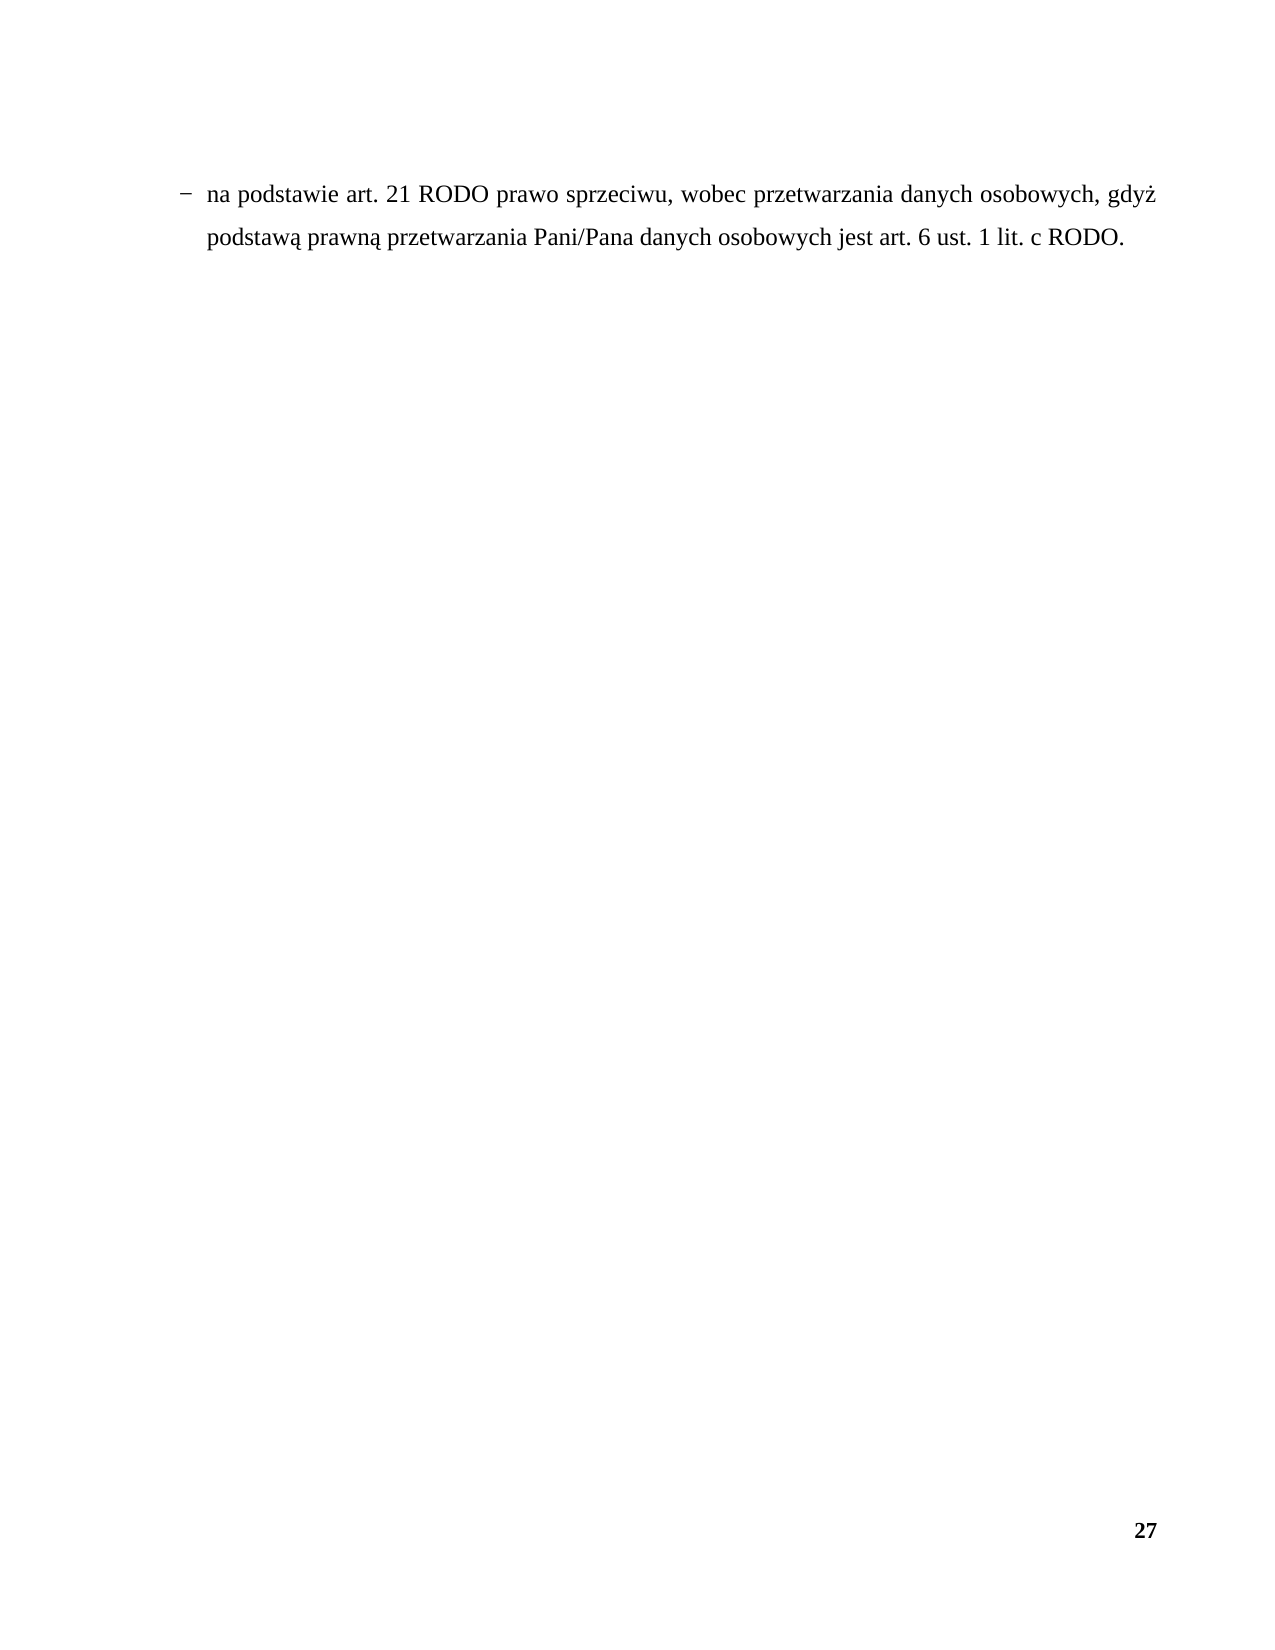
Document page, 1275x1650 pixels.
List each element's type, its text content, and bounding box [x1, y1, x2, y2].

list na podstawie art. 21 RODO prawo sprzeciwu, wobec przetwarzania danych osobowych, gdyż podstawą prawną przetwarzania Pani/Pana danych osobowych jest art. 6 ust. 1 lit. c RODO. [177, 179, 1157, 251]
